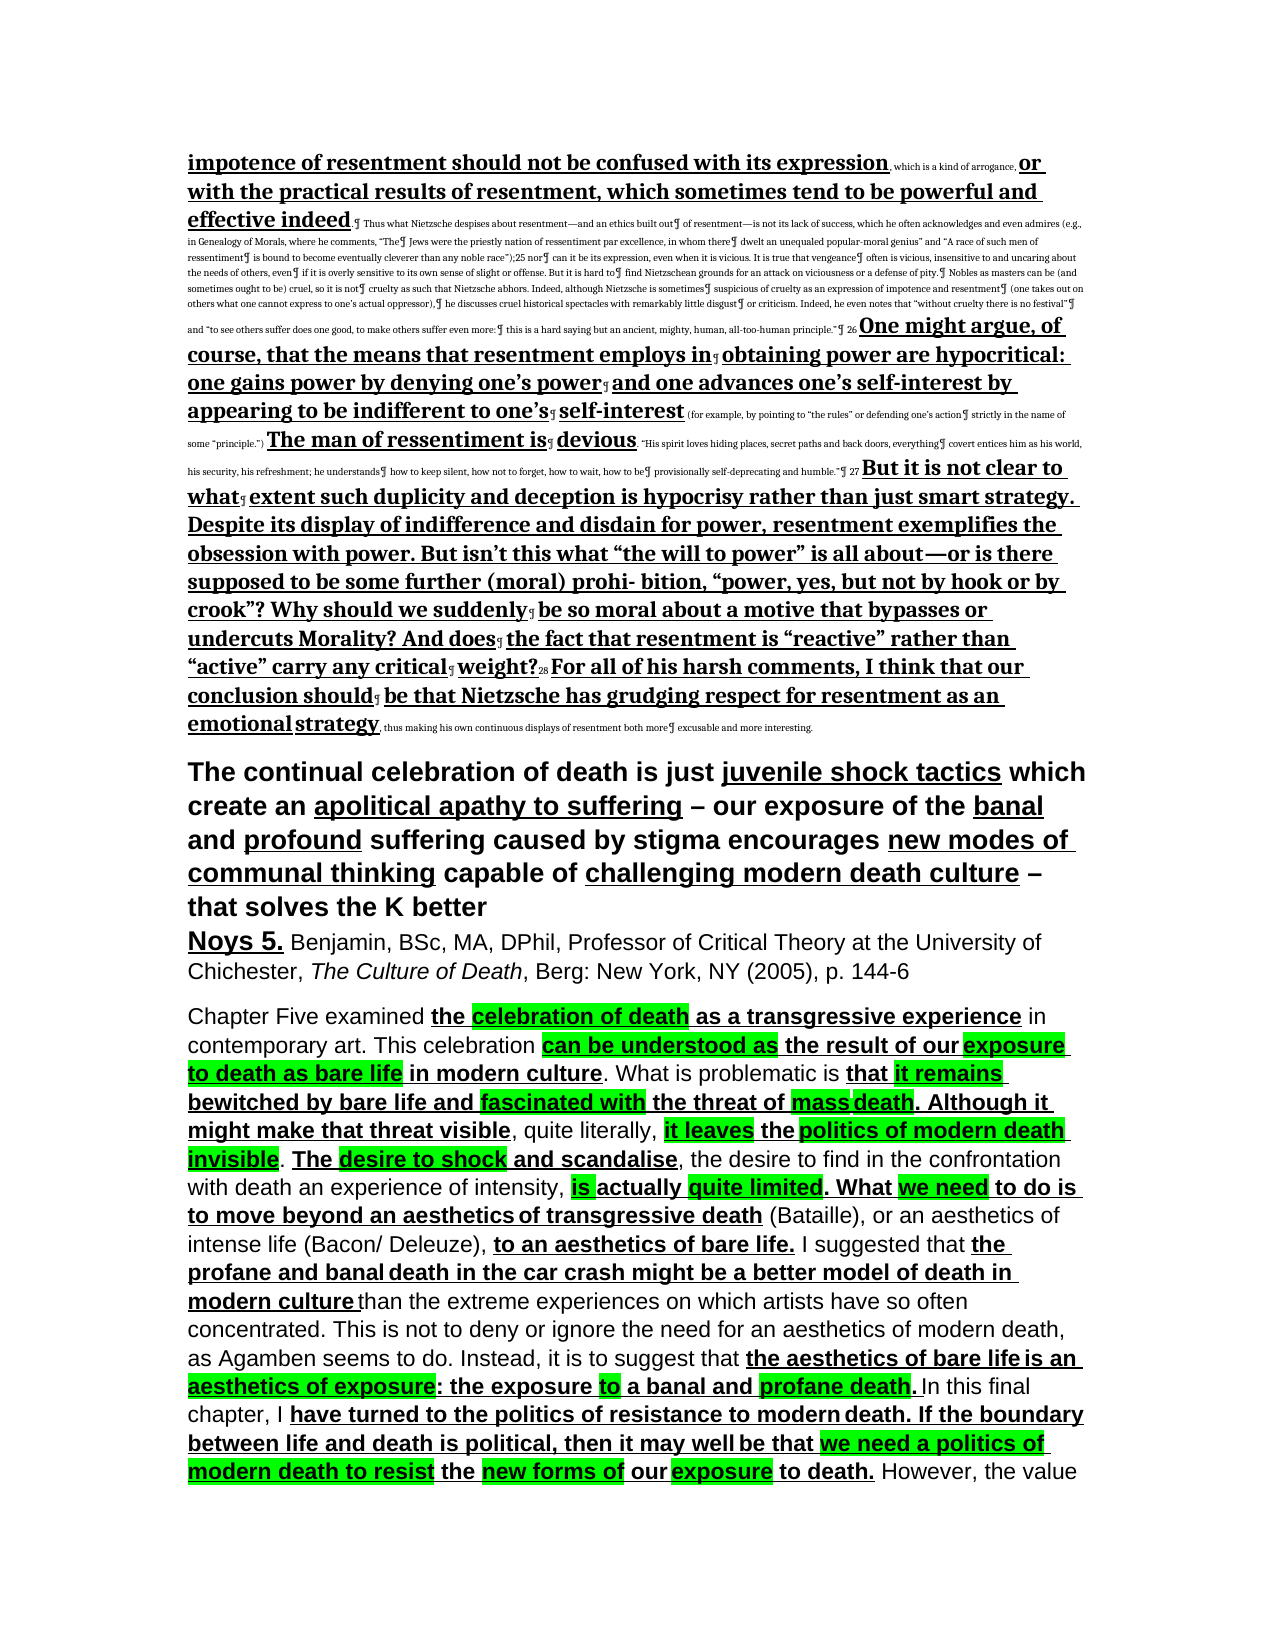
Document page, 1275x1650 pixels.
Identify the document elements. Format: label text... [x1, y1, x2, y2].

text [187, 150, 1087, 737]
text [187, 1003, 1087, 1485]
text Noys 5. Benjamin, BSc, MA, DPhil, Professor of Critical Theory at the University of Chichester, The Culture of Death, Berg: New York, NY (2005), p. 144-6 [187, 925, 1087, 984]
subtitle The continual celebration of death is just juvenile shock tactics which create an apolitical apathy to suffering – our exposure of the banal and profound suffering caused by stigma encourages new modes of communal thinking capable of challenging modern death culture – that solves the K better [187, 756, 1087, 922]
